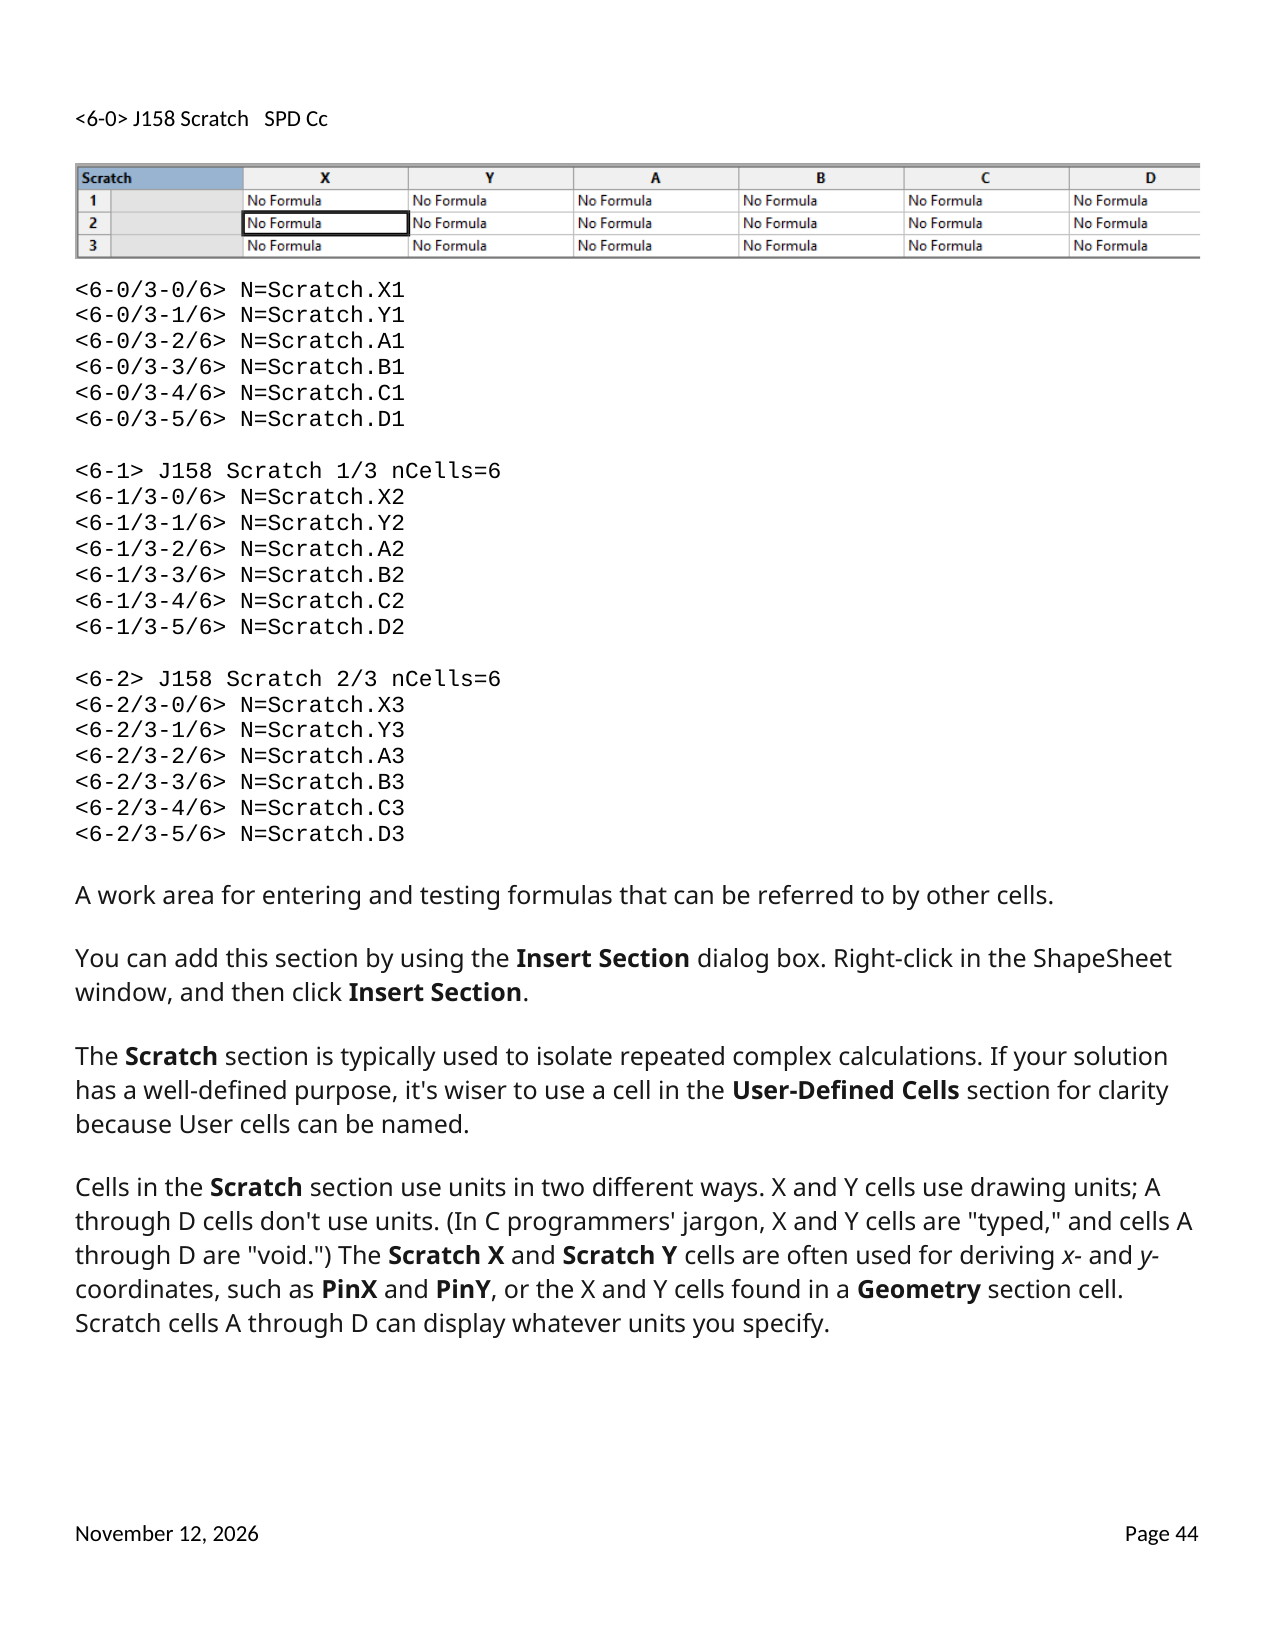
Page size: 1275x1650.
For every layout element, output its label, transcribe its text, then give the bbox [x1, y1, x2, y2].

text <6-0/3-3/6> N=Scratch.B1 [75, 356, 1200, 382]
text <6-1/3-0/6> N=Scratch.X2 [75, 485, 1200, 511]
text <6-0/3-0/6> N=Scratch.X1 [75, 278, 1200, 304]
text <6-1/3-1/6> N=Scratch.Y2 [75, 511, 1200, 537]
text <6-2/3-0/6> N=Scratch.X3 [75, 693, 1200, 719]
text You can add this section by using the Insert Section dialog box. Right-click in the ShapeSheet window, and then click Insert Section. [75, 941, 1200, 1009]
text A work area for entering and testing formulas that can be referred to by other cells. [75, 878, 1200, 912]
text <6-1/3-5/6> N=Scratch.D2 [75, 615, 1200, 641]
text <6-2/3-2/6> N=Scratch.A3 [75, 745, 1200, 771]
text <6-1/3-3/6> N=Scratch.B2 [75, 563, 1200, 589]
text <6-1/3-4/6> N=Scratch.C2 [75, 589, 1200, 615]
text <6-2> J158 Scratch 2/3 nCells=6 [75, 667, 1200, 693]
text <6-2/3-3/6> N=Scratch.B3 [75, 771, 1200, 797]
text <6-2/3-1/6> N=Scratch.Y3 [75, 719, 1200, 745]
text <6-0/3-5/6> N=Scratch.D1 [75, 408, 1200, 433]
text <6-1/3-2/6> N=Scratch.A2 [75, 537, 1200, 563]
text Cells in the Scratch section use units in two different ways. X and Y cells use drawing units; A through D cells don't use units. (In C programmers' jargon, X and Y cells are "typed," and cells A through D are "void.") The Scratch X and Scratch Y cells are often used for deriving x- and y- coordinates, such as PinX and PinY, or the X and Y cells found in a Geometry section cell. Scratch cells A through D can display whatever units you specify. [75, 1169, 1200, 1340]
text <6-0/3-1/6> N=Scratch.Y1 [75, 304, 1200, 330]
text <6-2/3-5/6> N=Scratch.D3 [75, 823, 1200, 848]
text <6-0/3-2/6> N=Scratch.A1 [75, 330, 1200, 356]
text The Scratch section is typically used to isolate repeated complex calculations. If your solution has a well-defined purpose, it's wiser to use a cell in the User-Defined Cells section for clarity because User cells can be named. [75, 1038, 1200, 1140]
text <6-2/3-4/6> N=Scratch.C3 [75, 797, 1200, 823]
text <6-1> J158 Scratch 1/3 nCells=6 [75, 459, 1200, 485]
picture [75, 163, 1200, 259]
text <6-0/3-4/6> N=Scratch.C1 [75, 382, 1200, 408]
text This section is a page property that can be viewed only in the ShapeSheet window for a page. The cells it contains correspond to the settings in the Ruler & Grid dialog box (on the View tab, in the Show/Hide group, click the dialog box launcher).<6-0> J158 Scratch SPD Cc [75, 104, 1200, 132]
